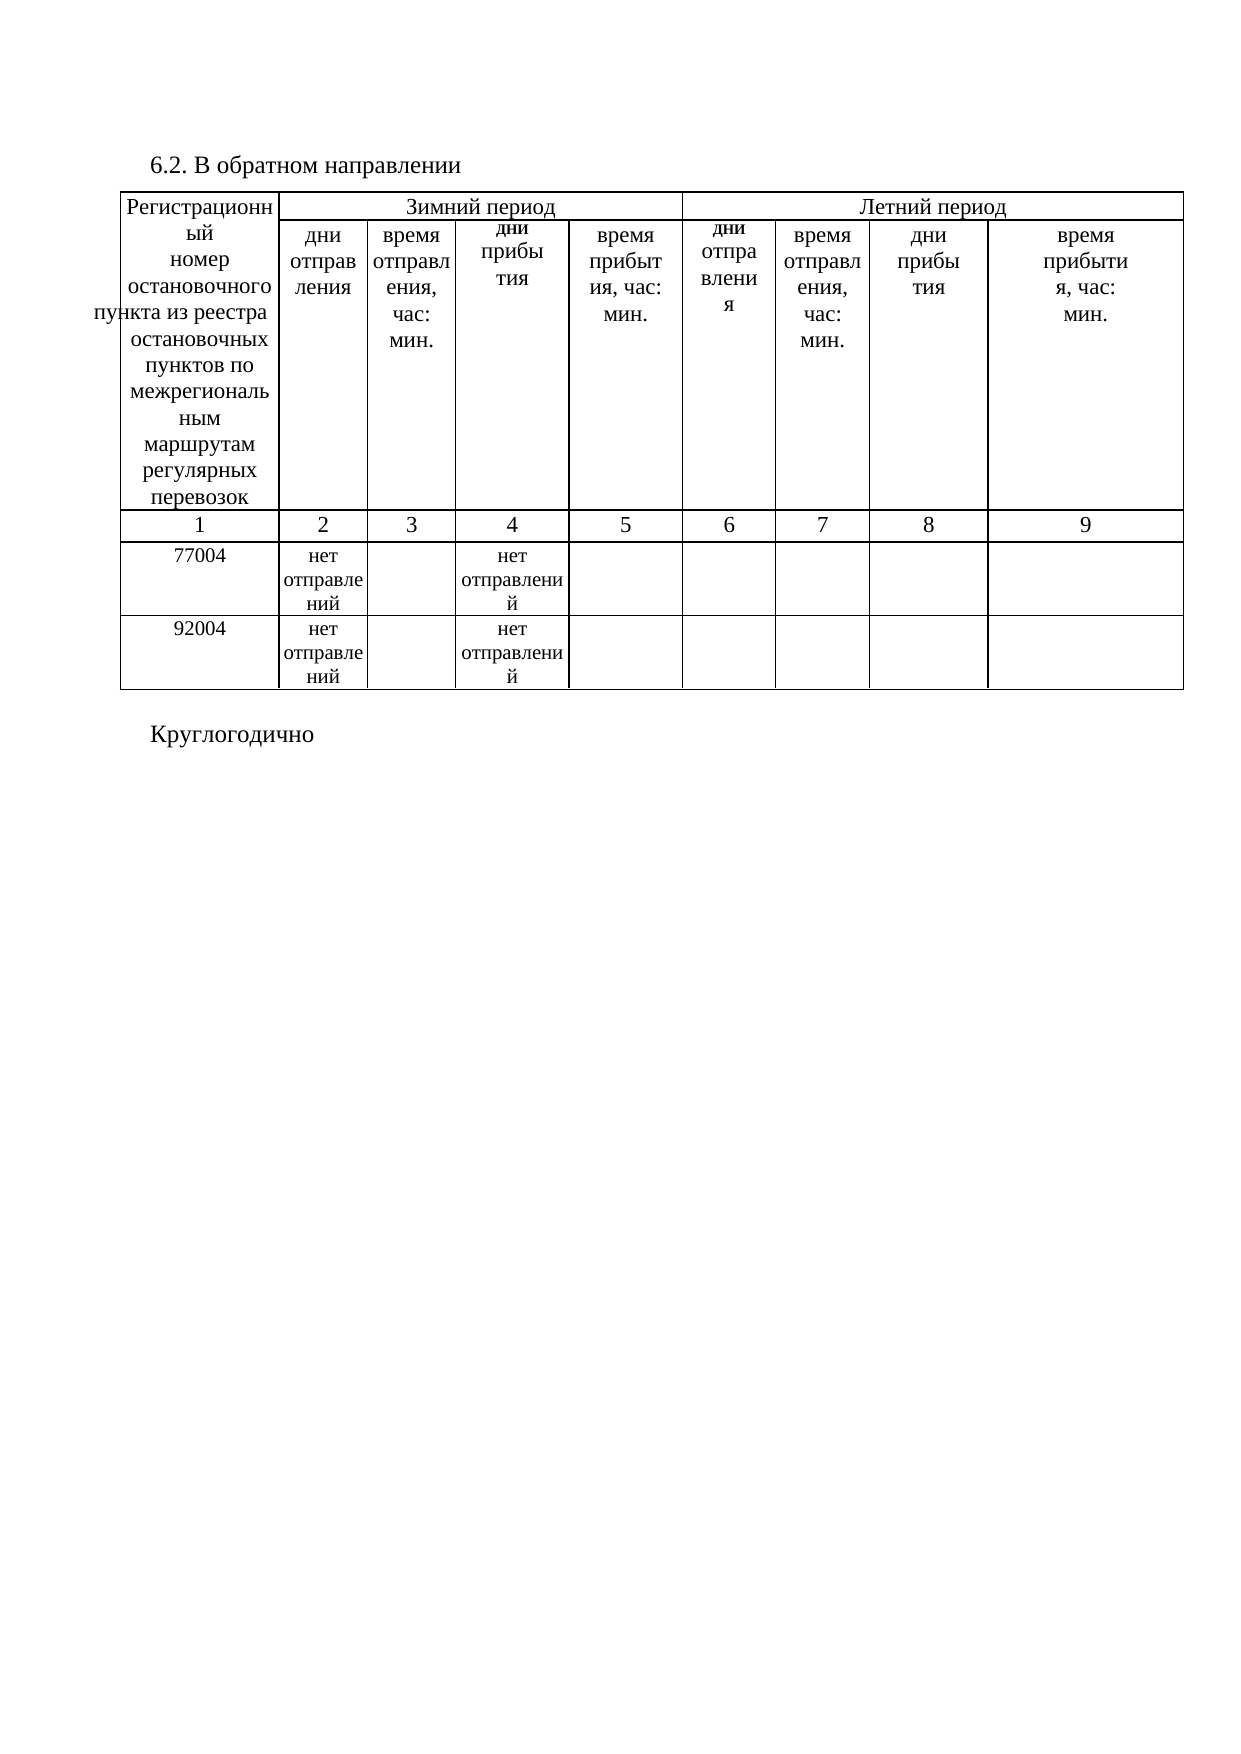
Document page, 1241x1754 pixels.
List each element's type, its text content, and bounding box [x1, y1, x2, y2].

table_cell дни прибы тия [870, 221, 987, 509]
table_cell нет отправлений [456, 616, 568, 688]
table_cell [776, 616, 869, 688]
table_cell 8 [870, 511, 987, 541]
text 6.2. В обратном направлении [150, 150, 1090, 179]
table_cell время прибыт ия, час: мин. [570, 221, 682, 509]
table_cell ДНИ отпра влени я [683, 221, 775, 509]
table_cell 6 [683, 511, 775, 541]
table_header Зимний период [280, 193, 682, 219]
table_cell время прибыти я, час: мин. [989, 221, 1183, 509]
table_cell [870, 543, 987, 615]
table_cell 3 [368, 511, 455, 541]
table_cell нет отправлений [280, 616, 367, 688]
table_cell 7 [776, 511, 869, 541]
table_cell [683, 543, 775, 615]
table_cell 9 [989, 511, 1183, 541]
table_cell 92004 [121, 616, 278, 688]
table_cell [683, 616, 775, 688]
table_cell 5 [570, 511, 682, 541]
table_cell [368, 543, 455, 615]
table_cell [870, 616, 987, 688]
table_cell [570, 616, 682, 688]
table_cell [570, 543, 682, 615]
table_header Регистрационный номер остановочного пункта из реестра остановочных пунктов по межрегиональным маршрутам регулярных перевозок [121, 193, 278, 509]
table_cell [776, 543, 869, 615]
table_cell 77004 [121, 543, 278, 615]
table_cell дни отправ ления [280, 221, 367, 509]
text Круглогодично [150, 719, 1090, 747]
table_cell 1 [121, 511, 278, 541]
table_cell 2 [280, 511, 367, 541]
table_cell [368, 616, 455, 688]
table_cell нет отправлений [280, 543, 367, 615]
table_cell время отправл ения, час: мин. [368, 221, 455, 509]
table_cell нет отправлений [456, 543, 568, 615]
table_cell [989, 616, 1183, 688]
table_cell время отправл ения, час: мин. [776, 221, 869, 509]
table_header Летний период [683, 193, 1183, 219]
table_cell ДНИ прибы тия [456, 221, 568, 509]
table_cell 4 [456, 511, 568, 541]
table_cell [989, 543, 1183, 615]
